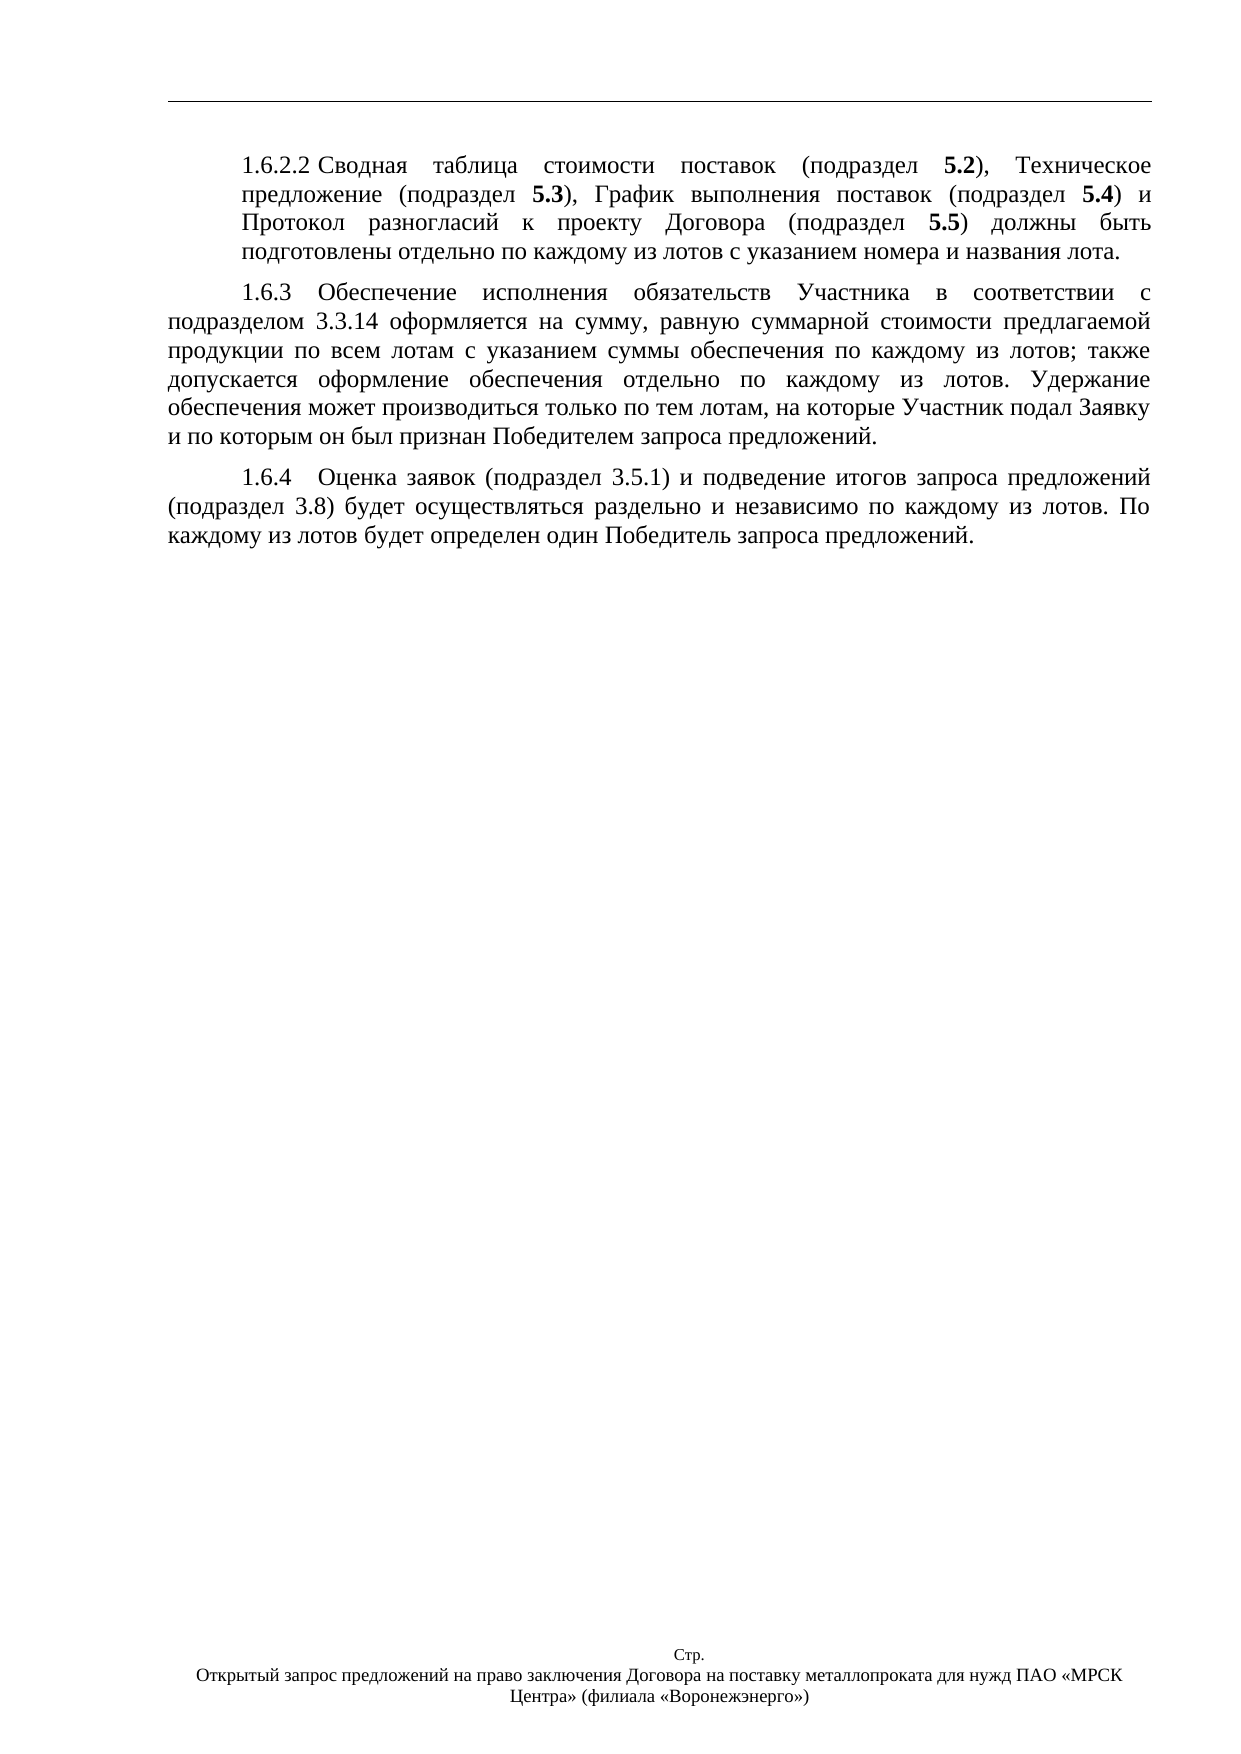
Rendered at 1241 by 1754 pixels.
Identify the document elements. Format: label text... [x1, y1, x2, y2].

subtitle Обеспечение исполнения обязательств Участника в соответствии с подразделом 3.3.14 оформляется на сумму, равную суммарной стоимости предлагаемой продукции по всем лотам с указанием суммы обеспечения по каждому из лотов; также допускается оформление обеспечения отдельно по каждому из лотов. Удержание обеспечения может производиться только по тем лотам, на которые Участник подал Заявку и по которым он был признан Победителем запроса предложений. [168, 277, 1152, 450]
subtitle Оценка заявок (подраздел 3.5.1) и подведение итогов запроса предложений (подраздел 3.8) будет осуществляться раздельно и независимо по каждому из лотов. По каждому из лотов будет определен один Победитель запроса предложений. [168, 462, 1152, 549]
subtitle Сводная таблица стоимости поставок (подраздел 5.2), Техническое предложение (подраздел 5.3), График выполнения поставок (подраздел 5.4) и Протокол разногласий к проекту Договора (подраздел 5.5) должны быть подготовлены отдельно по каждому из лотов с указанием номера и названия лота. [241, 150, 1152, 265]
